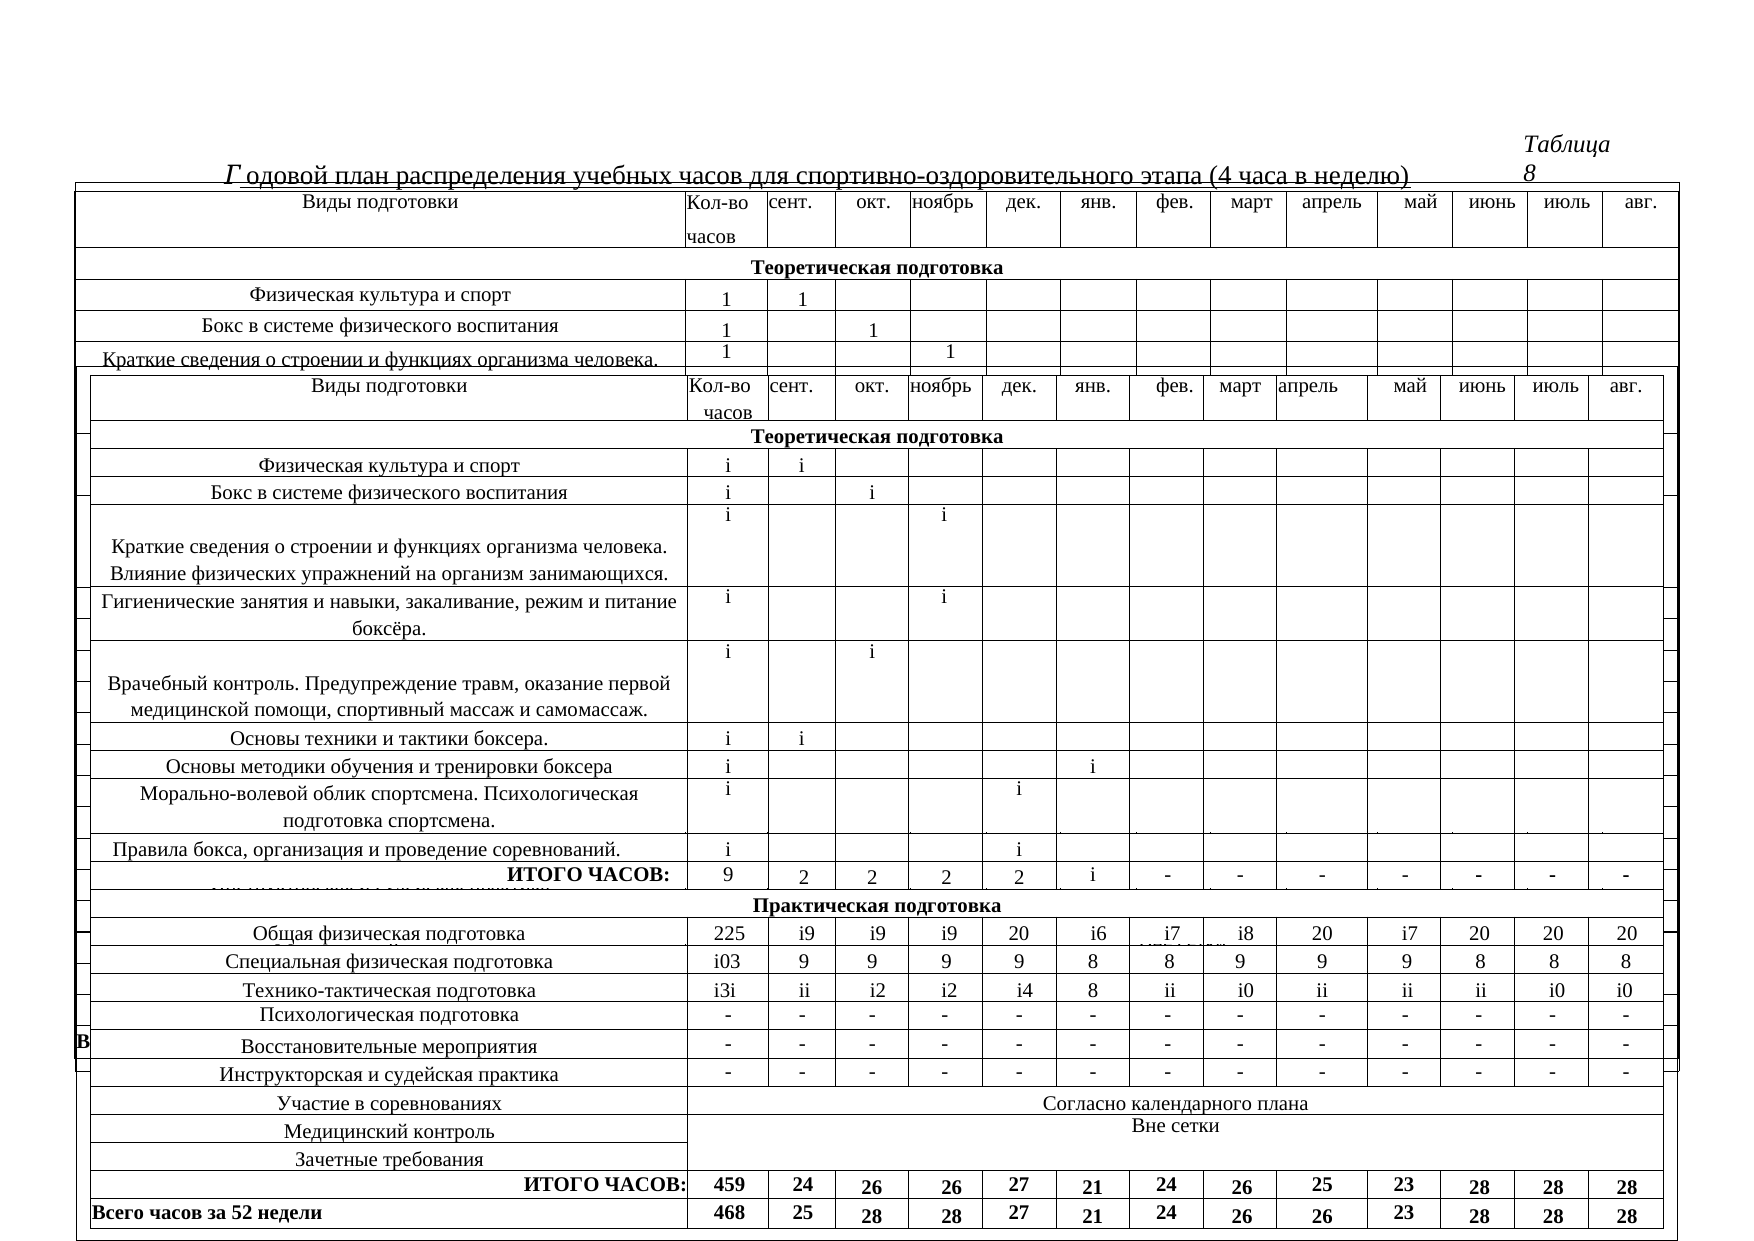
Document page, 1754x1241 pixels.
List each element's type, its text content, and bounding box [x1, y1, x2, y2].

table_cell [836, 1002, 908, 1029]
table_cell [836, 449, 908, 476]
table_header июнь [1453, 192, 1527, 247]
table_cell [909, 477, 982, 504]
table_cell [909, 641, 982, 722]
table_header дек. [987, 192, 1060, 247]
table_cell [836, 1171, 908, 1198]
table_cell [1204, 834, 1276, 861]
table_cell Основы методики обучения и тренировки боксера [91, 751, 687, 778]
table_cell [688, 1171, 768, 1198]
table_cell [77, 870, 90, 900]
table_cell [769, 505, 835, 586]
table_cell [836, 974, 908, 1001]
table_cell Врачебный контроль. Предупреждение травм, оказание первой медицинской помощи, спортивный массаж и самомассаж. [91, 641, 687, 722]
table_cell 20 [1441, 918, 1514, 944]
table_cell [1277, 641, 1367, 722]
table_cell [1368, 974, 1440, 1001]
table_cell - [1664, 870, 1677, 900]
table_cell Основы техники и тактики боксера. [91, 723, 687, 750]
table_cell [1441, 449, 1514, 476]
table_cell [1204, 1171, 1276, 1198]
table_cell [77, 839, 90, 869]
table_cell [1137, 311, 1210, 341]
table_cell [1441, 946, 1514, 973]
table_cell i7 [1130, 918, 1203, 944]
table_header апрель [1287, 192, 1377, 247]
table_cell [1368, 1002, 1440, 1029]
table_header ноябрь [911, 192, 986, 247]
table_header май [1378, 192, 1452, 247]
table_cell [1057, 834, 1129, 861]
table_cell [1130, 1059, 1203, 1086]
table_cell [1057, 505, 1129, 586]
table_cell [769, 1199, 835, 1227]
table_cell [1664, 434, 1677, 495]
table_cell [983, 641, 1056, 722]
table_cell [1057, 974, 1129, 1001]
table_cell [983, 505, 1056, 586]
table_cell - [1664, 807, 1677, 837]
table_cell [1368, 587, 1440, 640]
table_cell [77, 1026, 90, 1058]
table_cell [1130, 834, 1203, 861]
table_cell i [1057, 862, 1129, 888]
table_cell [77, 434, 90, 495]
table_cell [983, 477, 1056, 504]
table_cell [836, 367, 910, 375]
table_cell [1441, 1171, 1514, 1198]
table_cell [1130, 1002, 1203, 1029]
table_cell i [688, 834, 768, 861]
table_cell Общая физическая подготовка [91, 918, 687, 944]
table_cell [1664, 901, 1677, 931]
table_cell [1204, 751, 1276, 778]
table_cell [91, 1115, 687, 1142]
table_cell [1277, 723, 1367, 750]
table_cell [1130, 477, 1203, 504]
table_cell [1061, 280, 1136, 310]
table_cell 2 [836, 862, 908, 888]
table_cell [1441, 505, 1514, 586]
table_cell [1287, 311, 1377, 341]
table_cell i [688, 779, 768, 832]
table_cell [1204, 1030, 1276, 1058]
table_cell [1211, 367, 1286, 375]
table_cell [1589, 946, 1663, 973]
table_cell [1368, 779, 1440, 832]
table_cell [1057, 449, 1129, 476]
table_cell [1204, 449, 1276, 476]
table_cell [1130, 779, 1203, 832]
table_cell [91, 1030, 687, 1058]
table_cell [1589, 723, 1663, 750]
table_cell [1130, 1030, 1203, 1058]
table_cell Практическая подготовка [91, 890, 1663, 917]
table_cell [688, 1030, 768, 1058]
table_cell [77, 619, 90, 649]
table_cell [1453, 367, 1527, 375]
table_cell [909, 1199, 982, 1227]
table_cell [1603, 367, 1677, 433]
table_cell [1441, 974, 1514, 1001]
table_cell i [688, 751, 768, 778]
table_cell 9 [1277, 946, 1367, 973]
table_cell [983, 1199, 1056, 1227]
table_cell 28 [1664, 1026, 1677, 1058]
table_cell [1515, 449, 1588, 476]
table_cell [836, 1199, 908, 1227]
table_cell [1130, 587, 1203, 640]
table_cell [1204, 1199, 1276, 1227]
table_cell [1277, 587, 1367, 640]
table_cell i [1057, 751, 1129, 778]
table_header янв. [1057, 376, 1129, 420]
table_cell [1130, 641, 1203, 722]
table_header март [1211, 192, 1286, 247]
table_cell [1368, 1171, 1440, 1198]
table_cell Краткие сведения о строении и функциях организма человека. Влияние физических упражнений на организм занимающихся. [76, 342, 685, 366]
table_cell [1441, 834, 1514, 861]
table_cell [836, 342, 910, 366]
table_cell [769, 779, 835, 832]
table_cell [909, 834, 982, 861]
table_cell [987, 367, 1060, 375]
table_cell Правила бокса, организация и проведение соревнований. [91, 834, 687, 861]
table_cell i9 [836, 918, 908, 944]
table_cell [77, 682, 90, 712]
table_cell [1441, 587, 1514, 640]
table_cell [1368, 834, 1440, 861]
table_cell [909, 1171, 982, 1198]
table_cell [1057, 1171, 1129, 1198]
table_cell i [909, 587, 982, 640]
table_cell [1137, 367, 1210, 375]
table_cell Вне сетки [1664, 933, 1677, 994]
table_cell [983, 751, 1056, 778]
table_cell - [1277, 862, 1367, 888]
table_cell [1057, 779, 1129, 832]
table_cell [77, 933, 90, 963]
table_cell [1453, 311, 1527, 341]
table_cell [1204, 477, 1276, 504]
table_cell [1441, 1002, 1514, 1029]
table_cell [1528, 280, 1602, 310]
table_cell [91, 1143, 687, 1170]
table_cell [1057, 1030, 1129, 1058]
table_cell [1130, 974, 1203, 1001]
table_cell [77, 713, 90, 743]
table_cell [1378, 311, 1452, 341]
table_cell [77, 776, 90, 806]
table_cell [1277, 751, 1367, 778]
table_cell 1 [911, 342, 986, 366]
table_header июнь [1441, 376, 1514, 420]
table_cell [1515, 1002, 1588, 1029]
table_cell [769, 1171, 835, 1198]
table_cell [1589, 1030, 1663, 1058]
table_cell i [836, 641, 908, 722]
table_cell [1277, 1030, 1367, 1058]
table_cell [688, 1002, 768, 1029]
table_cell [1589, 505, 1663, 586]
table_cell [909, 751, 982, 778]
table_cell [909, 779, 982, 832]
table_cell 20 [1589, 918, 1663, 944]
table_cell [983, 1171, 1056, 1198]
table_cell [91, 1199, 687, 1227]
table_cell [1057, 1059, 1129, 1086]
table_cell [1137, 280, 1210, 310]
table_header сент. [768, 192, 835, 247]
table_cell [836, 280, 910, 310]
table_cell [1664, 496, 1677, 587]
table_cell Бокс в системе физического воспитания [91, 477, 687, 504]
table_header июль [1528, 192, 1602, 247]
table_cell [769, 834, 835, 861]
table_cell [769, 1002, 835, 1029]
table_cell [1664, 619, 1677, 649]
table_cell 9 [688, 862, 768, 888]
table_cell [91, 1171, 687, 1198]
table_cell [1441, 477, 1514, 504]
table_cell [983, 587, 1056, 640]
table_cell [769, 751, 835, 778]
table_cell [1287, 367, 1377, 375]
table_cell [1515, 587, 1588, 640]
table_cell i [909, 505, 982, 586]
table_cell - [1130, 862, 1203, 888]
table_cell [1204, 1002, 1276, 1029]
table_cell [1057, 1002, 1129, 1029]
table_cell [1603, 342, 1678, 366]
table_cell ИТОГО ЧАСОВ: [91, 862, 687, 888]
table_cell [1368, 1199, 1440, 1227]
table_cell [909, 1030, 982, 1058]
table_header янв. [1061, 192, 1136, 247]
table_cell [1061, 342, 1136, 366]
table_cell [1441, 641, 1514, 722]
table_cell - [1515, 862, 1588, 888]
table_cell 225 [688, 918, 768, 944]
table_cell [1287, 342, 1377, 366]
table_cell [1441, 751, 1514, 778]
table_cell Теоретическая подготовка [91, 421, 1663, 448]
table_cell [768, 311, 835, 341]
table_header окт. [836, 192, 910, 247]
table_cell [1368, 505, 1440, 586]
table_cell [1204, 779, 1276, 832]
table_cell i [688, 505, 768, 586]
table_cell [1277, 505, 1367, 586]
table_cell [1378, 280, 1452, 310]
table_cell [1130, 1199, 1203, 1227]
table_cell [1211, 311, 1286, 341]
table_cell - [1664, 839, 1677, 869]
table_cell i [688, 477, 768, 504]
table_cell i [836, 477, 908, 504]
table_cell [769, 477, 835, 504]
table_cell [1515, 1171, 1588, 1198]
table_cell [1453, 342, 1527, 366]
table_cell [768, 342, 835, 366]
table_cell [1057, 723, 1129, 750]
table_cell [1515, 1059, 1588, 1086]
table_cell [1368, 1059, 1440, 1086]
table_cell Физическая культура и спорт [76, 280, 685, 310]
table_header Кол-во часов [688, 376, 768, 420]
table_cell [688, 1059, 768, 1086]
table_cell [1204, 723, 1276, 750]
table_cell [1603, 280, 1678, 310]
table_cell [768, 367, 835, 375]
table_cell [1061, 367, 1136, 375]
table_cell [1130, 751, 1203, 778]
table_header фев. [1130, 376, 1203, 420]
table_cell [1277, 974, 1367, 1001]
table_cell i9 [769, 918, 835, 944]
table_cell [1589, 751, 1663, 778]
table_cell [1057, 477, 1129, 504]
table_cell [836, 751, 908, 778]
table_cell 1 [836, 311, 910, 341]
table_cell [769, 587, 835, 640]
table_cell [1204, 641, 1276, 722]
table_cell [1277, 449, 1367, 476]
table_cell i [983, 779, 1056, 832]
table_cell i9 [909, 918, 982, 944]
table_cell - [1589, 862, 1663, 888]
table_cell 1 [768, 280, 835, 310]
table_cell 6 [1664, 745, 1677, 775]
table_cell 8 [1057, 946, 1129, 973]
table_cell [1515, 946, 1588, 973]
table_cell Теоретическая подготовка [76, 248, 1678, 279]
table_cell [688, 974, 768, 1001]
table_cell [1368, 723, 1440, 750]
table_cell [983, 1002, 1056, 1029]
table_cell i [688, 723, 768, 750]
table_cell [769, 641, 835, 722]
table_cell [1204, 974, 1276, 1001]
table_header Виды подготовки [76, 192, 685, 247]
table_cell [1528, 367, 1602, 375]
table_cell [836, 723, 908, 750]
table_cell [836, 779, 908, 832]
table_cell Бокс в системе физического воспитания [76, 311, 685, 341]
table_cell [1378, 367, 1452, 375]
table_cell 1 [686, 280, 767, 310]
table_cell i8 [1204, 918, 1276, 944]
table_cell [1287, 280, 1377, 310]
table_cell 9 [909, 946, 982, 973]
table_cell [1211, 280, 1286, 310]
table_cell i6 [1057, 918, 1129, 944]
table_cell i [688, 641, 768, 722]
table_cell Специальная физическая подготовка [91, 946, 687, 973]
table_header Кол-во часов [686, 192, 767, 247]
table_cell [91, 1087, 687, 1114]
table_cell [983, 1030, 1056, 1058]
table_cell 9 [769, 946, 835, 973]
table_header окт. [836, 376, 908, 420]
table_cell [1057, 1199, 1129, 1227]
table_cell [1515, 751, 1588, 778]
table_cell Краткие сведения о строении и функциях организма человека. Влияние физических упражнений на организм занимающихся. [91, 505, 687, 586]
table_cell Физическая культура и спорт [91, 449, 687, 476]
table_cell Краткие сведения о строении и функциях организма человека. Влияние физических упражнений на организм занимающихся. [77, 367, 685, 433]
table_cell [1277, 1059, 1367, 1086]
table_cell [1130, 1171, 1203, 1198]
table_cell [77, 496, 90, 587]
table_cell 20 [1277, 918, 1367, 944]
table_cell [987, 311, 1060, 341]
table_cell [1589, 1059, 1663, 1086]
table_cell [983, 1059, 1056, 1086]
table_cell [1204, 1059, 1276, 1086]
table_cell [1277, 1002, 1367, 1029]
table_cell [1277, 477, 1367, 504]
table_cell i [769, 723, 835, 750]
table_cell 9 [983, 946, 1056, 973]
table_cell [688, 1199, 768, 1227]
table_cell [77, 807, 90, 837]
table_header март [1204, 376, 1276, 420]
table_cell [1204, 587, 1276, 640]
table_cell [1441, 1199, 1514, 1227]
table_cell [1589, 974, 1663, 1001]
table_cell [1515, 779, 1588, 832]
table_cell - [1368, 862, 1440, 888]
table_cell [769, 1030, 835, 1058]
table_cell [1589, 834, 1663, 861]
table_header май [1368, 376, 1440, 420]
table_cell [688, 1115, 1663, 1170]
table_cell i03 [688, 946, 768, 973]
table_cell 9 [836, 946, 908, 973]
table_cell [1057, 641, 1129, 722]
table_cell [1515, 723, 1588, 750]
table_cell [1057, 587, 1129, 640]
table_cell [987, 342, 1060, 366]
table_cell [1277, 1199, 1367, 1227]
table_cell 20 [983, 918, 1056, 944]
table_cell [1441, 723, 1514, 750]
table_cell 9 [1204, 946, 1276, 973]
table_cell 5 [1664, 776, 1677, 806]
table_cell Гигиенические занятия и навыки, закаливание, режим и питание боксёра. [91, 587, 687, 640]
table_cell [1528, 311, 1602, 341]
table_cell [836, 587, 908, 640]
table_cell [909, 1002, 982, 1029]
table_cell [911, 280, 986, 310]
table_cell [1441, 779, 1514, 832]
table_cell [1664, 588, 1677, 618]
table_cell [1515, 834, 1588, 861]
table_cell 2 [769, 862, 835, 888]
table_cell [1368, 449, 1440, 476]
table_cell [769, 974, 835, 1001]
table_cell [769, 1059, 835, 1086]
table_cell [1130, 449, 1203, 476]
table_cell [1368, 751, 1440, 778]
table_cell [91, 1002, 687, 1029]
table_cell 28 [1664, 995, 1677, 1025]
table_cell [1515, 477, 1588, 504]
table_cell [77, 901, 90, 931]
table_cell [983, 723, 1056, 750]
table_cell - [1204, 862, 1276, 888]
table_cell [983, 449, 1056, 476]
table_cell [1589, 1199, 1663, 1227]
table_header авг. [1589, 376, 1663, 420]
table_cell [1378, 342, 1452, 366]
table_header фев. [1137, 192, 1210, 247]
table_cell 1 [686, 342, 767, 366]
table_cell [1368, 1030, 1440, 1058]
table_cell [1589, 477, 1663, 504]
table_cell 8 [1130, 946, 1203, 973]
table_cell [1603, 311, 1678, 341]
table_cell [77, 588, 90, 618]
table_cell [1589, 779, 1663, 832]
table_cell [1277, 834, 1367, 861]
table_cell [1589, 641, 1663, 722]
table_cell [1368, 641, 1440, 722]
table_cell - [1664, 651, 1677, 681]
table_cell i [983, 834, 1056, 861]
table_header авг. [1603, 192, 1678, 247]
table_header сент. [769, 376, 835, 420]
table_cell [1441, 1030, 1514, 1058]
table_header ноябрь [909, 376, 982, 420]
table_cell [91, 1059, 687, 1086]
table_cell [911, 311, 986, 341]
table_cell [1515, 641, 1588, 722]
table_cell [909, 449, 982, 476]
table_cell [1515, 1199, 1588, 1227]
table_cell Морально-волевой облик спортсмена. Психологическая подготовка спортсмена. [91, 779, 687, 832]
table_cell [1589, 587, 1663, 640]
table_cell [1137, 342, 1210, 366]
table_cell [1204, 505, 1276, 586]
table_cell i [769, 449, 835, 476]
table_cell [987, 280, 1060, 310]
table_cell [1453, 280, 1527, 310]
table_cell i7 [1368, 918, 1440, 944]
table_cell [1368, 477, 1440, 504]
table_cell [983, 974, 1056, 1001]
table_cell 2 [909, 862, 982, 888]
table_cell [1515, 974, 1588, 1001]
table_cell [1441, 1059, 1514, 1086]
table_cell [1130, 505, 1203, 586]
table_header Виды подготовки [91, 376, 687, 420]
table_cell 17 [1664, 713, 1677, 743]
table_cell [1589, 449, 1663, 476]
table_cell [836, 505, 908, 586]
table_cell [1211, 342, 1286, 366]
table_cell 20 [1515, 918, 1588, 944]
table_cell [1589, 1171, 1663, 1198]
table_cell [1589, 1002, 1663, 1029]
table_header апрель [1277, 376, 1367, 420]
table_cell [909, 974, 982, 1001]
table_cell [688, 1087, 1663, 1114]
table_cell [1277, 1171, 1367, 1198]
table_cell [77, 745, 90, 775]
table_cell 2 [983, 862, 1056, 888]
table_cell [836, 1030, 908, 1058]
table_cell i [688, 587, 768, 640]
table_cell 9 [1368, 946, 1440, 973]
table_cell [1277, 779, 1367, 832]
table_cell [1130, 723, 1203, 750]
table_cell i [688, 449, 768, 476]
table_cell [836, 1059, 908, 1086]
table_cell 1 [686, 311, 767, 341]
table_cell [836, 834, 908, 861]
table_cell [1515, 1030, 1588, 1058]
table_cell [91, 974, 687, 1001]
table_cell [1061, 311, 1136, 341]
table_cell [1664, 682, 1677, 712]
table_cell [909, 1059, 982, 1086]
table_cell [1528, 342, 1602, 366]
table_cell [1515, 505, 1588, 586]
table_header июль [1515, 376, 1588, 420]
table_cell - [1441, 862, 1514, 888]
table_header дек. [983, 376, 1056, 420]
table_cell [909, 723, 982, 750]
